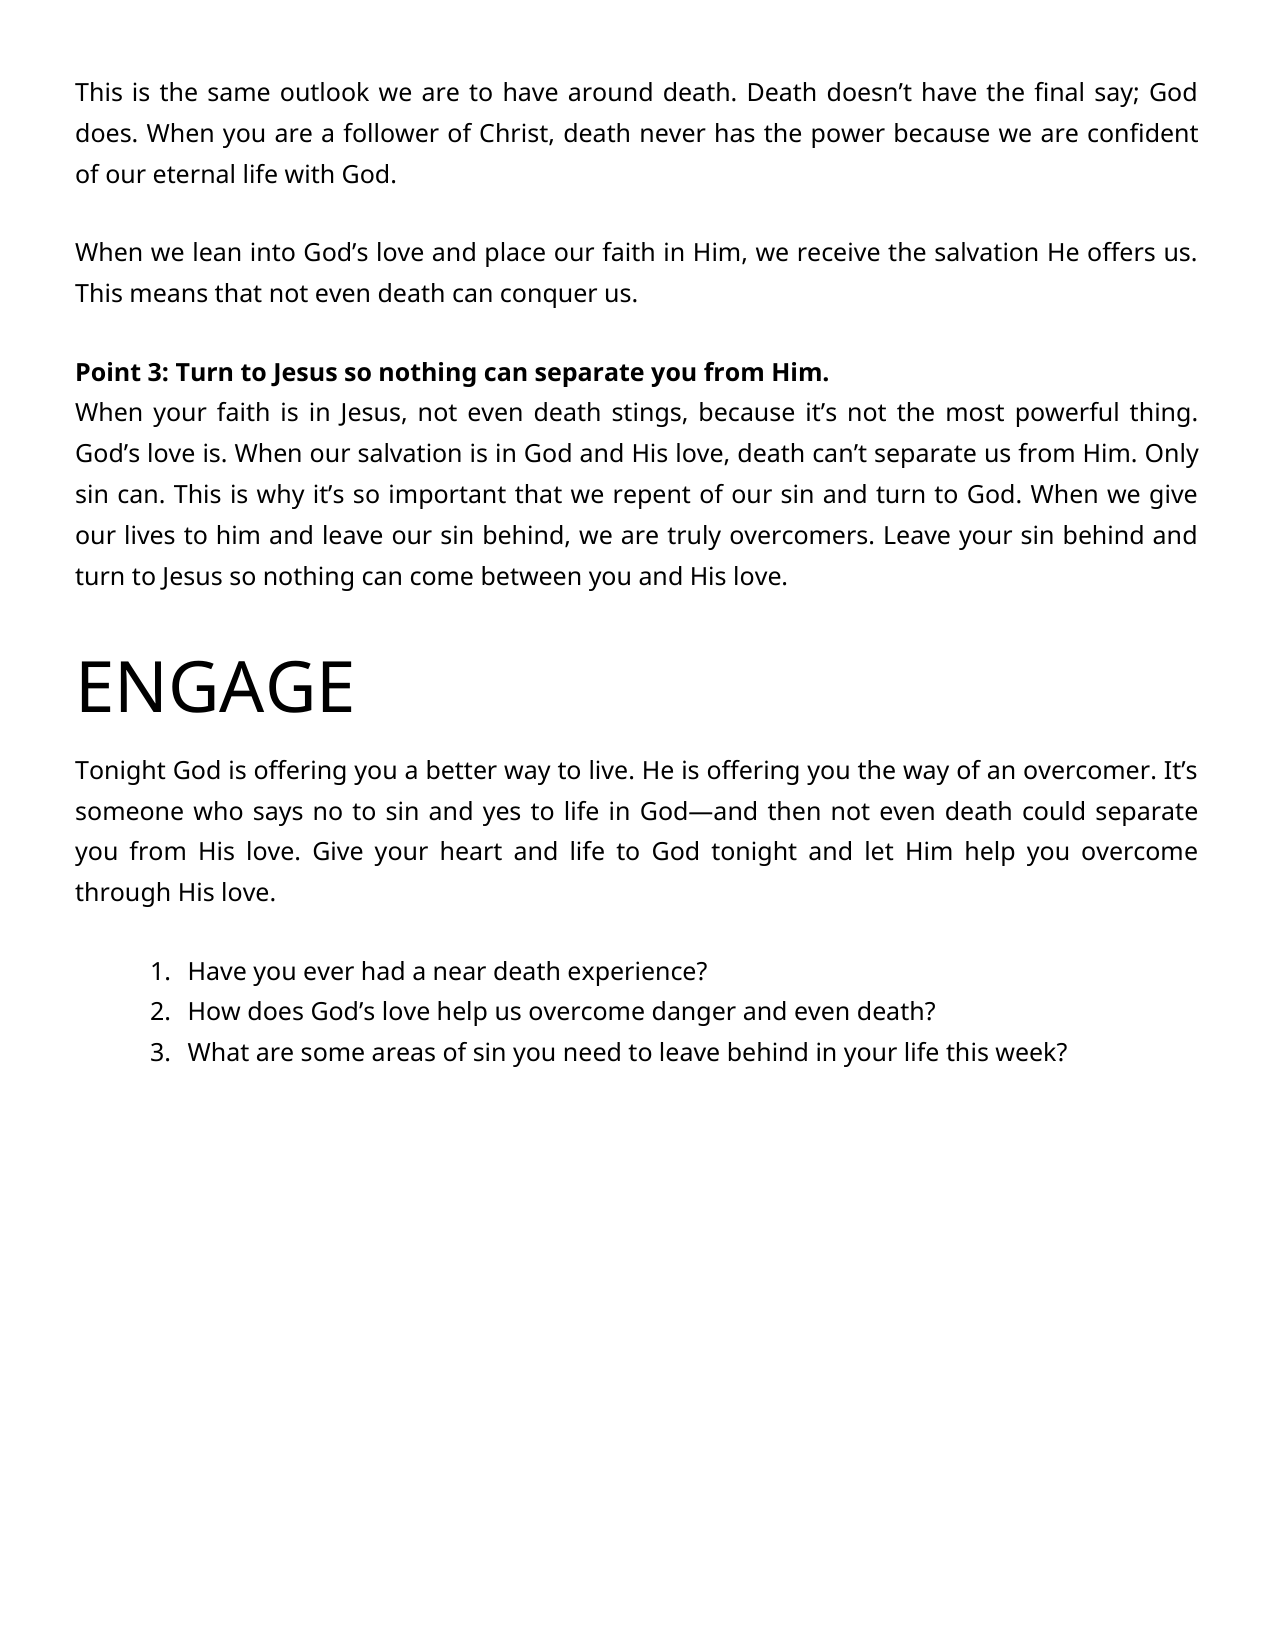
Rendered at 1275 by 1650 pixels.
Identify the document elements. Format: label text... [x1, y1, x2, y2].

text When we lean into God’s love and place our faith in Him, we receive the salvation He offers us. This means that not even death can conquer us. [75, 235, 1200, 310]
text When your faith is in Jesus, not even death stings, because it’s not the most powerful thing. God’s love is. When our salvation is in God and His love, death can’t separate us from Him. Only sin can. This is why it’s so important that we repent of our sin and turn to God. When we give our lives to him and leave our sin behind, we are truly overcomers. Leave your sin behind and turn to Jesus so nothing can come between you and His love. [75, 395, 1200, 592]
text Tonight God is offering you a better way to live. He is offering you the way of an overcomer. It’s someone who says no to sin and yes to life in God—and then not even death could separate you from His love. Give your heart and life to God tonight and let Him help you overcome through His love. [75, 752, 1200, 909]
list What are some areas of sin you need to leave behind in your life this week? [150, 1035, 1200, 1069]
list Have you ever had a near death experience? [150, 953, 1200, 987]
text This is the same outlook we are to have around death. Death doesn’t have the final say; God does. When you are a follower of Christ, death never has the power because we are confident of our eternal life with God. [75, 75, 1200, 191]
list How does God’s love help us overcome danger and even death? [150, 994, 1200, 1028]
text Engage [75, 637, 1200, 733]
text Point 3: Turn to Jesus so nothing can separate you from Him. [75, 354, 1200, 388]
